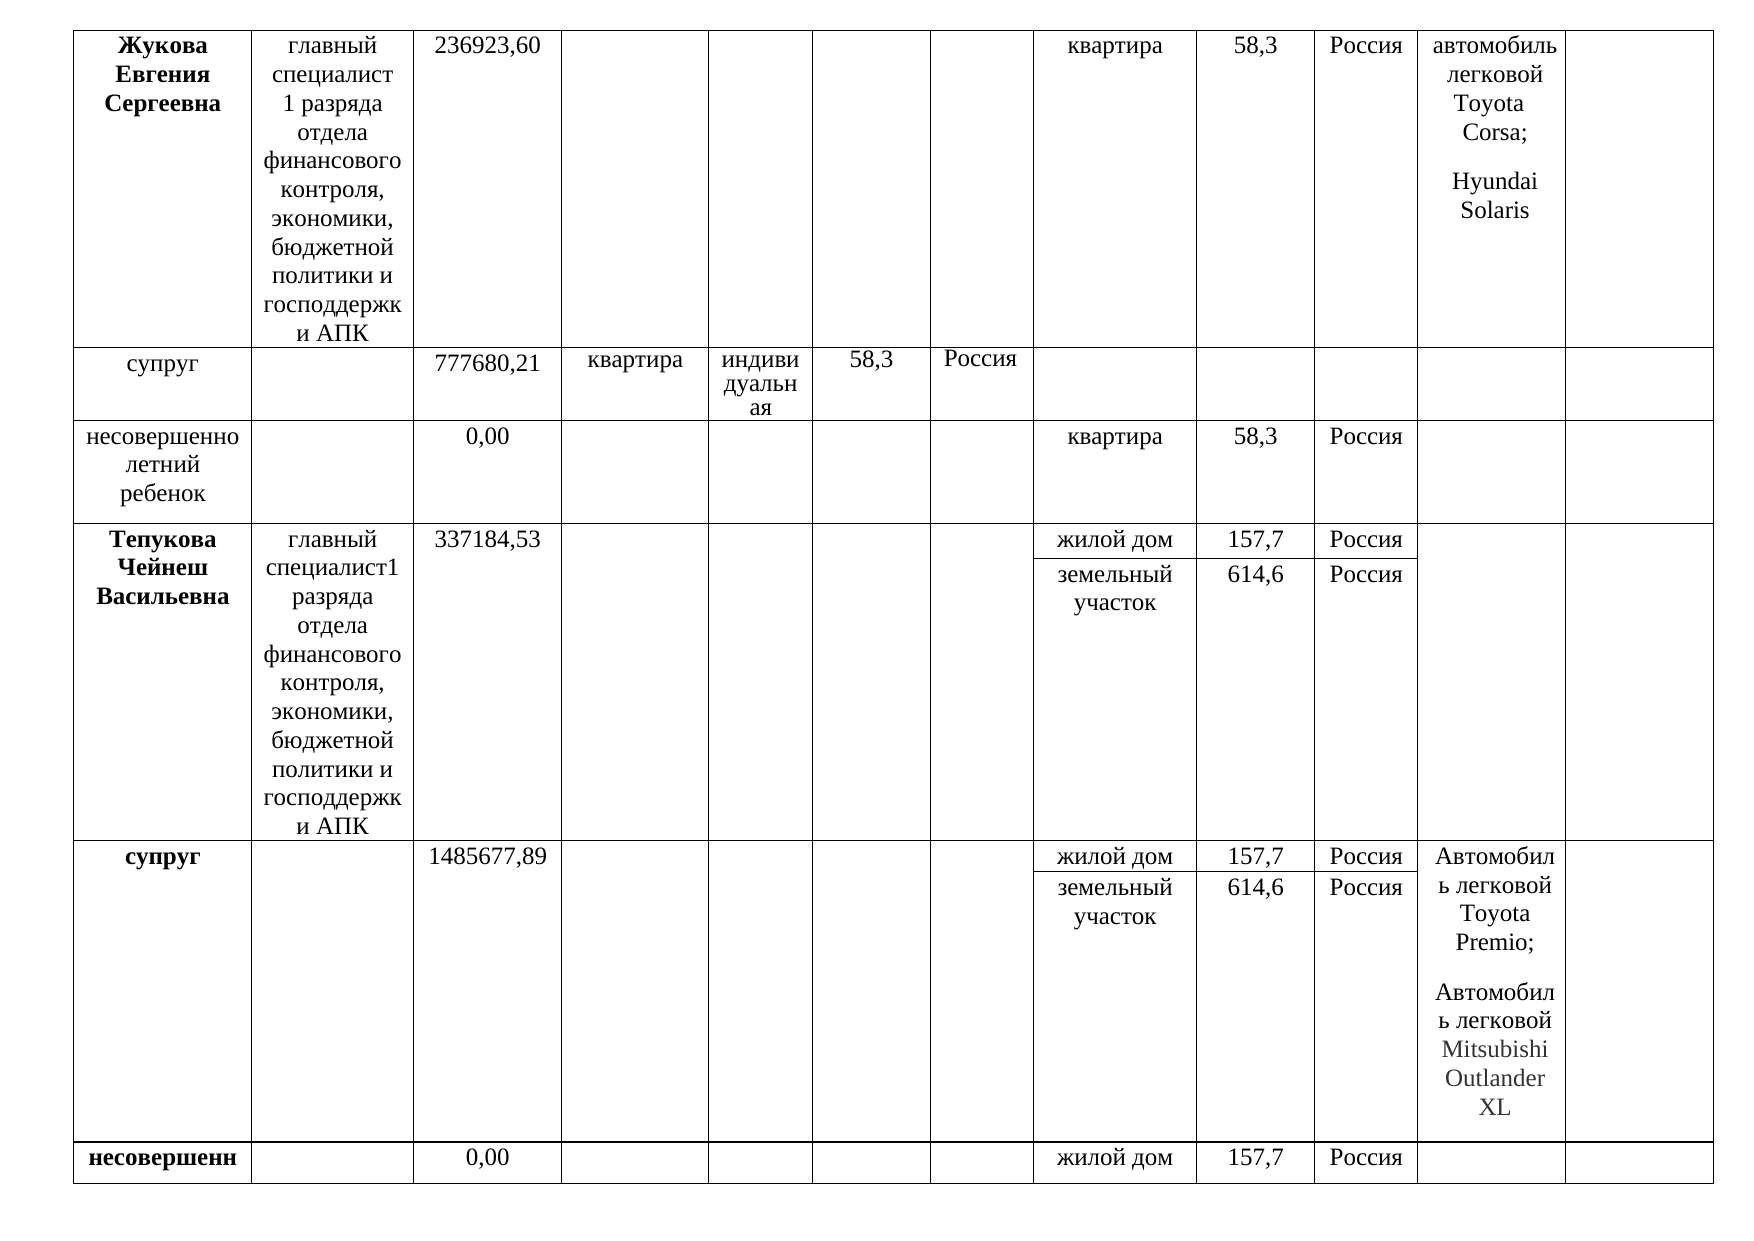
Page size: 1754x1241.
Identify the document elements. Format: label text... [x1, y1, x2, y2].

table_cell квартира [562, 348, 708, 420]
table_cell 614,6 [1197, 559, 1314, 840]
table_cell 58,3 [813, 348, 930, 420]
table_cell [931, 841, 1033, 1141]
table_cell [1566, 31, 1713, 347]
table_cell [1566, 524, 1713, 840]
table_cell квартира [1034, 421, 1196, 523]
table_cell 236923,60 [414, 31, 561, 347]
table_cell [252, 1143, 413, 1182]
table_cell [252, 841, 413, 1141]
table_cell [1418, 348, 1565, 420]
table_cell [562, 1143, 708, 1182]
table_cell [1418, 1143, 1565, 1182]
table_cell [709, 1143, 812, 1182]
table_cell [562, 841, 708, 1141]
table_cell Тепукова Чейнеш Васильевна [74, 524, 251, 840]
table_cell [1566, 1143, 1713, 1182]
table_cell [709, 421, 812, 523]
table_cell 0,00 [414, 421, 561, 523]
table_cell [931, 524, 1033, 840]
table_cell [931, 31, 1033, 347]
table_cell 777680,21 [414, 348, 561, 420]
table_cell квартира [1034, 31, 1196, 347]
table_cell [252, 421, 413, 523]
table_cell 337184,53 [414, 524, 561, 840]
table_cell [813, 1143, 930, 1182]
table_cell [931, 1143, 1033, 1182]
table_cell земельный участок [1034, 872, 1196, 1141]
table_cell [1315, 348, 1417, 420]
table_cell Россия [1315, 872, 1417, 1141]
table_cell [709, 841, 812, 1141]
table_cell Россия [1315, 31, 1417, 347]
table_cell [1418, 524, 1565, 840]
table_cell жилой дом [1034, 524, 1196, 558]
table_cell Россия [1315, 421, 1417, 523]
table_cell 58,3 [1197, 31, 1314, 347]
table_cell [1566, 348, 1713, 420]
table_cell Россия [1315, 1143, 1417, 1182]
table_cell [1418, 421, 1565, 523]
table_cell супруг [74, 348, 251, 420]
table_cell Автомобиль легковой Toyota Premio; Автомобиль легковой Mitsubishi Outlander XL [1418, 841, 1565, 1141]
table_cell [562, 31, 708, 347]
table_cell 58,3 [1197, 421, 1314, 523]
table_cell супруг [74, 841, 251, 1141]
table_cell главный специалист1 разряда отдела финансового контроля, экономики, бюджетной политики и господдержки АПК [252, 524, 413, 840]
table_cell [74, 1143, 251, 1182]
table_cell Россия [1315, 559, 1417, 840]
table_cell 157,7 [1197, 1143, 1314, 1182]
table_cell 0,00 [414, 1143, 561, 1182]
table_cell [813, 841, 930, 1141]
table_cell 614,6 [1197, 872, 1314, 1141]
table_cell Россия [1315, 841, 1417, 871]
table_cell [562, 421, 708, 523]
table_cell [1034, 348, 1196, 420]
table_cell Россия [931, 348, 1033, 420]
table_cell [813, 31, 930, 347]
table_cell [1197, 348, 1314, 420]
table_cell [813, 421, 930, 523]
table_cell жилой дом [1034, 1143, 1196, 1182]
table_cell главный специалист 1 разряда отдела финансового контроля, экономики, бюджетной политики и господдержки АПК [252, 31, 413, 347]
table_cell 1485677,89 [414, 841, 561, 1141]
table_cell Россия [1315, 524, 1417, 558]
table_cell [252, 348, 413, 420]
table_cell [562, 524, 708, 840]
table_cell [931, 421, 1033, 523]
table_cell [1566, 421, 1713, 523]
table_cell Жукова Евгения Сергеевна [74, 31, 251, 347]
table_cell [709, 524, 812, 840]
table_cell автомобиль легковой Toyota Corsa; Hyundai Solaris [1418, 31, 1565, 347]
table_cell [709, 31, 812, 347]
table_cell [1566, 841, 1713, 1141]
table_cell 157,7 [1197, 524, 1314, 558]
table_cell земельный участок [1034, 559, 1196, 840]
table_cell несовершеннолетний ребенок [74, 421, 251, 523]
table_cell жилой дом [1034, 841, 1196, 871]
table_cell [813, 524, 930, 840]
table_cell 157,7 [1197, 841, 1314, 871]
